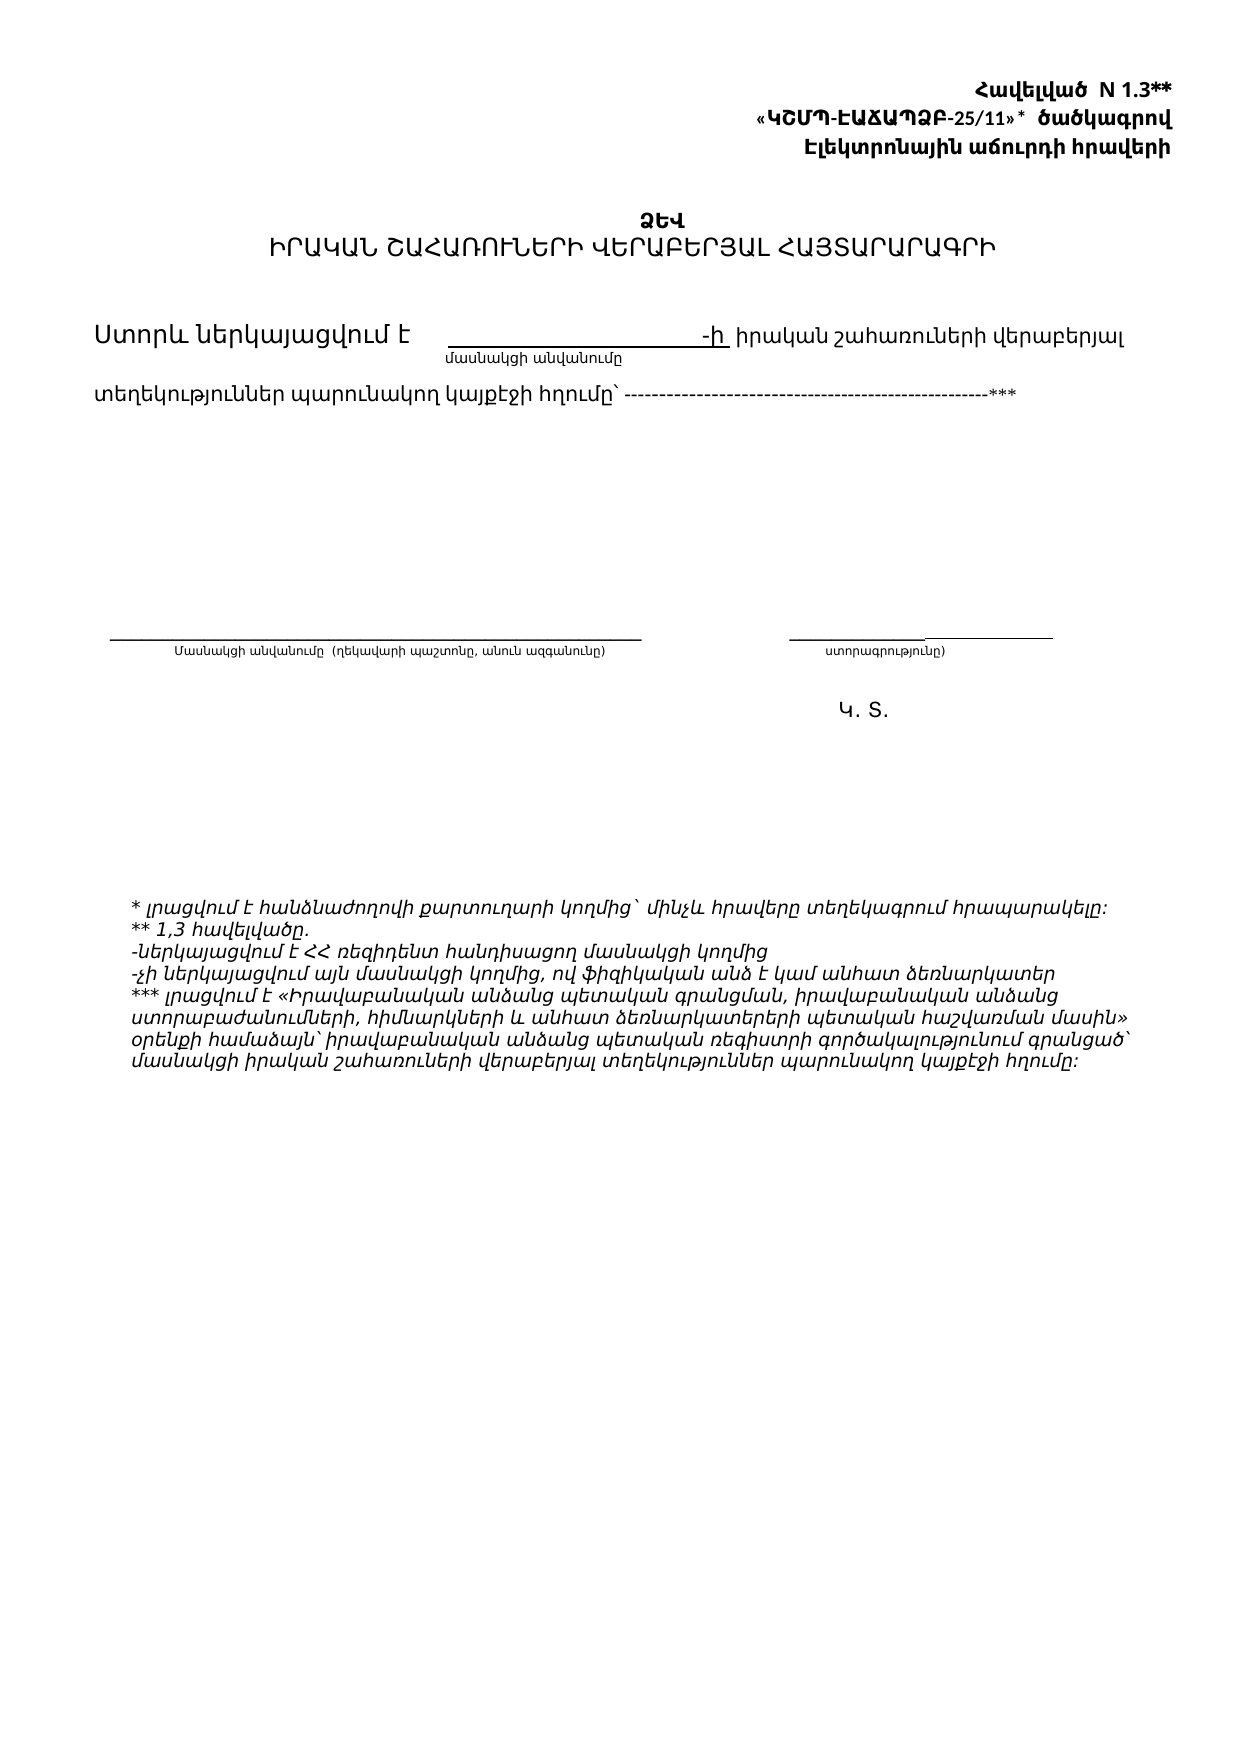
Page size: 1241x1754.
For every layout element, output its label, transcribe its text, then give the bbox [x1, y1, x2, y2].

text մասնակցի անվանումը [94, 350, 1171, 379]
text Հավելված N 1.3** [94, 75, 1171, 103]
text ԻՐԱԿԱՆ ՇԱՀԱՌՈՒՆԵՐԻ ՎԵՐԱԲԵՐՅԱԼ ՀԱՅՏԱՐԱՐԱԳՐԻ [94, 233, 1171, 262]
text Կ. Տ. [94, 698, 1171, 722]
text ** 1,3 հավելվածը․ [131, 919, 1171, 941]
text ___________________________________________________ _____________ Մասնակցի անվանումը (ղեկավարի պաշտոնը, անուն ազգանունը) ստորագրությունը) [94, 617, 1171, 669]
text * լրացվում է հանձնաժողովի քարտուղարի կողմից` մինչև հրավերը տեղեկագրում հրապարակելը: [131, 897, 1171, 919]
text -չի ներկայացվում այն մասնակցի կողմից, ով ֆիզիկական անձ է կամ անհատ ձեռնարկատեր [131, 963, 1171, 985]
text Ստորև ներկայացվում է -ի իրական շահառուների վերաբերյալ [94, 321, 1171, 350]
text *** լրացվում է «Իրավաբանական անձանց պետական գրանցման, իրավաբանական անձանց ստորաբաժանումների, հիմնարկների և անհատ ձեռնարկատերերի պետական հաշվառման մասին» օրենքի համաձայն՝ իրավաբանական անձանց պետական ռեգիստրի գործակալությունում գրանցած՝ մասնակցի իրական շահառուների վերաբերյալ տեղեկություններ պարունակող կայքէջի հղումը: [131, 985, 1171, 1072]
text «ԿՇՄՊ-ԷԱՃԱՊՁԲ-25/11»* ծածկագրով [94, 103, 1171, 132]
text ՁԵՎ [94, 209, 1171, 233]
text Էլեկտրոնային աճուրդի հրավերի [94, 132, 1171, 160]
text տեղեկություններ պարունակող կայքէջի հղումը՝ ----------------------------------------------------*** [94, 379, 1171, 408]
text -ներկայացվում է ՀՀ ռեզիդենտ հանդիսացող մասնակցի կողմից [131, 941, 1171, 963]
